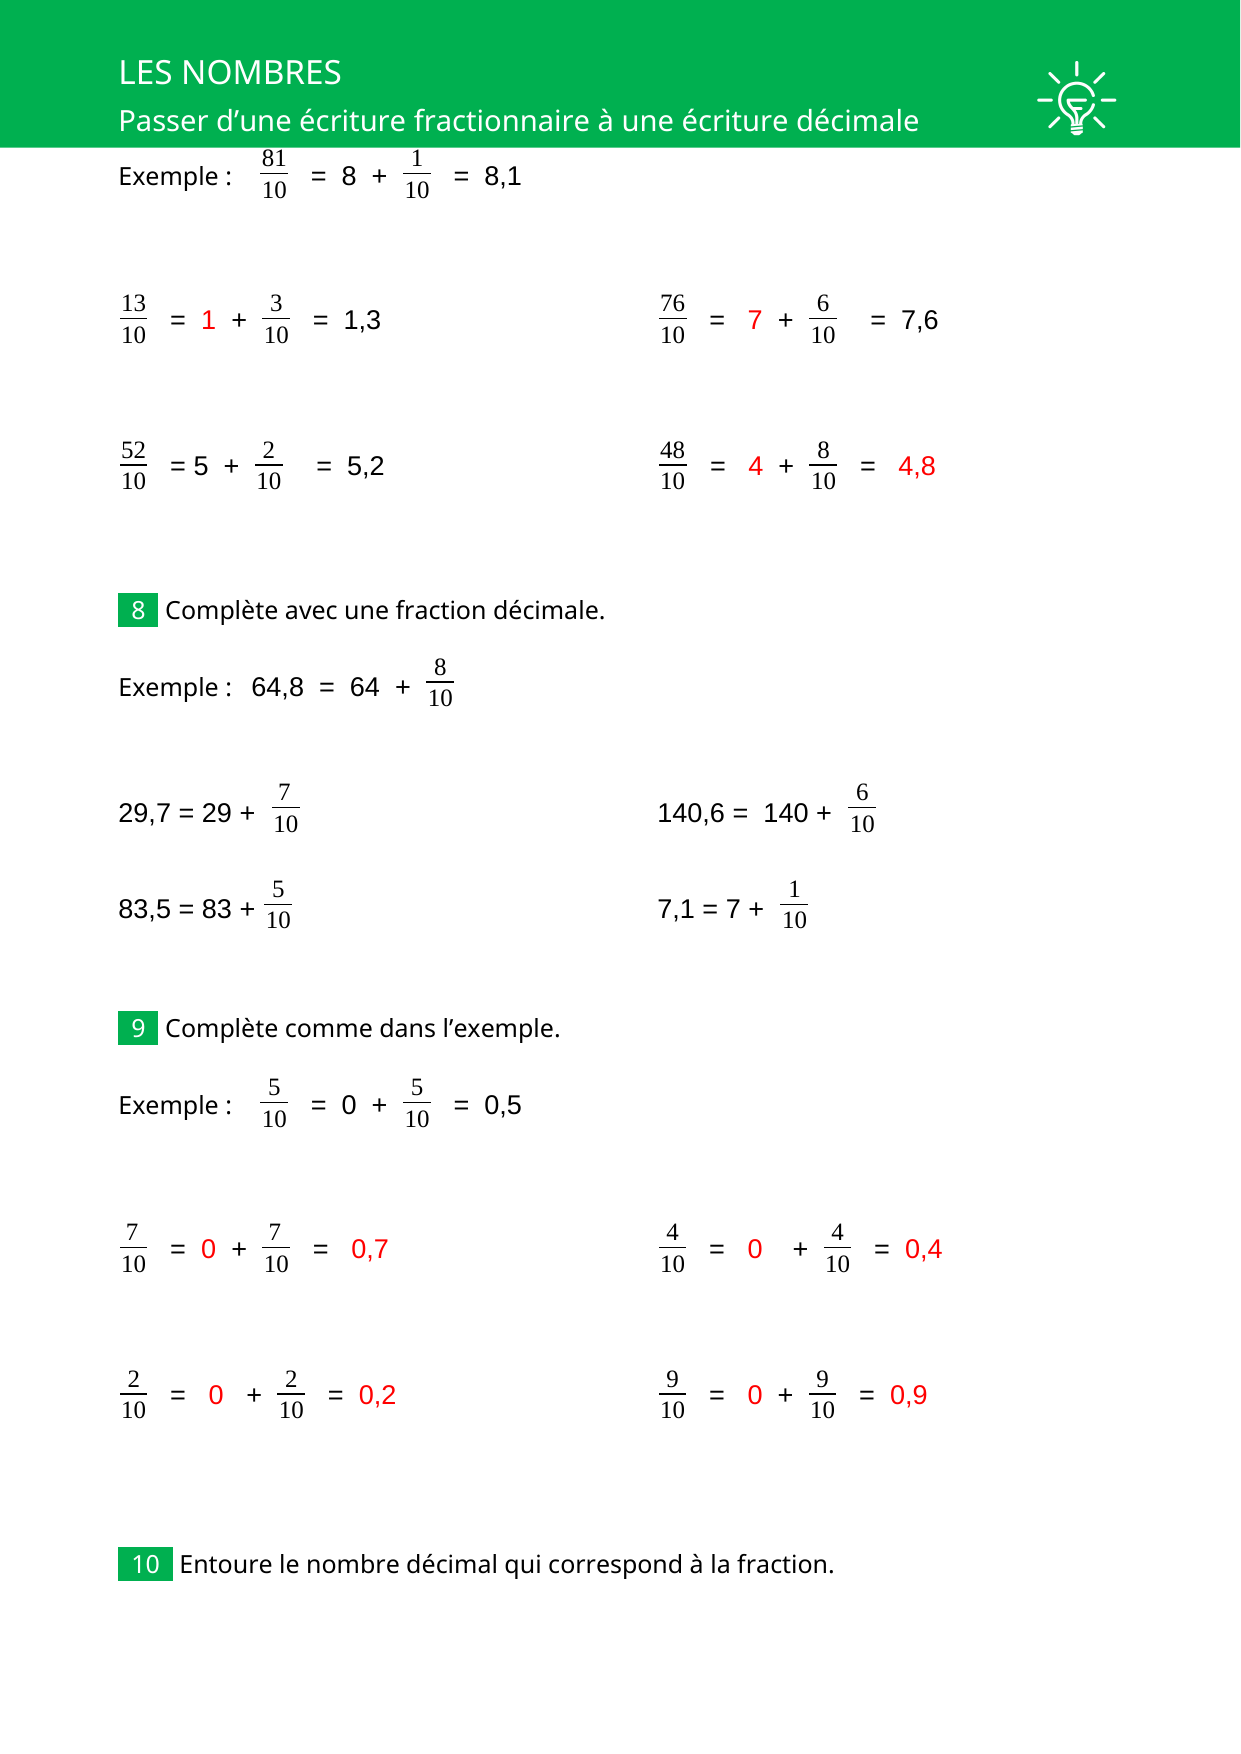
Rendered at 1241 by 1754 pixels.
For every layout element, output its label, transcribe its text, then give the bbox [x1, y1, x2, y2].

text = 0 + = 0,9 [657, 1363, 1122, 1429]
text Exemple : 64,8 = 64 + [118, 654, 1122, 713]
text 83,5 = 83 + [118, 877, 583, 936]
text = 1 + = 1,3 [118, 287, 583, 354]
text 140,6 = 140 + [657, 780, 1122, 839]
text 8 Complète avec une fraction décimale. [158, 593, 1122, 627]
text = 5 + = 5,2 [118, 434, 583, 501]
text = 0 + = 0,7 [118, 1216, 583, 1283]
text 9 Complète comme dans l’exemple. [158, 1011, 1122, 1045]
text Exemple : = 0 + = 0,5 [118, 1072, 1122, 1137]
text = 4 + = 4,8 [657, 434, 1122, 501]
text = 7 + = 7,6 [657, 287, 1122, 354]
text Exemple : = 8 + = 8,1 [118, 143, 1122, 208]
text 7,1 = 7 + [657, 877, 1122, 936]
text 29,7 = 29 + [118, 780, 583, 839]
text 10 Entoure le nombre décimal qui correspond à la fraction. [173, 1547, 1122, 1581]
text = 0 + = 0,4 [657, 1216, 1122, 1283]
picture [1034, 61, 1123, 138]
text = 0 + = 0,2 [118, 1363, 583, 1429]
